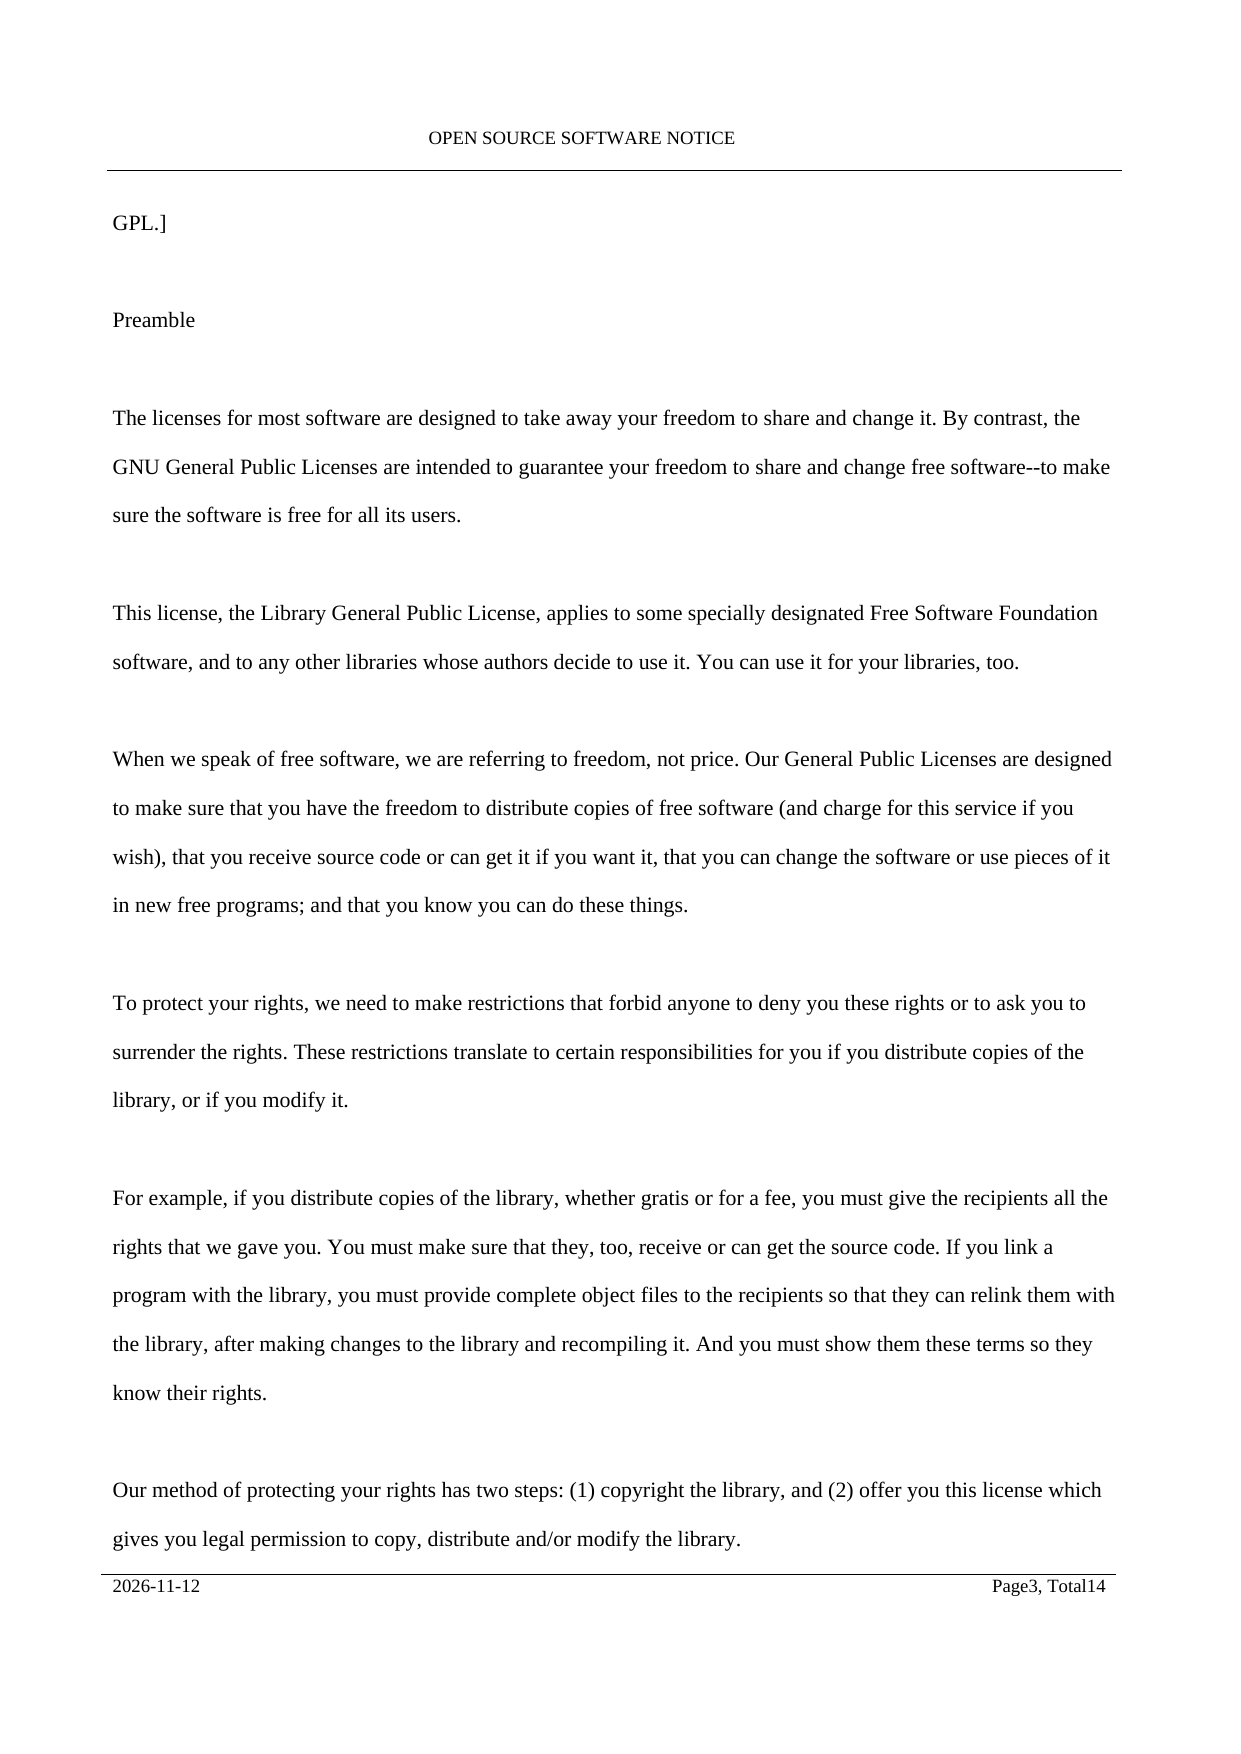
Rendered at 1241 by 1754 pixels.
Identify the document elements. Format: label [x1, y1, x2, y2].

text [112, 206, 1128, 1555]
